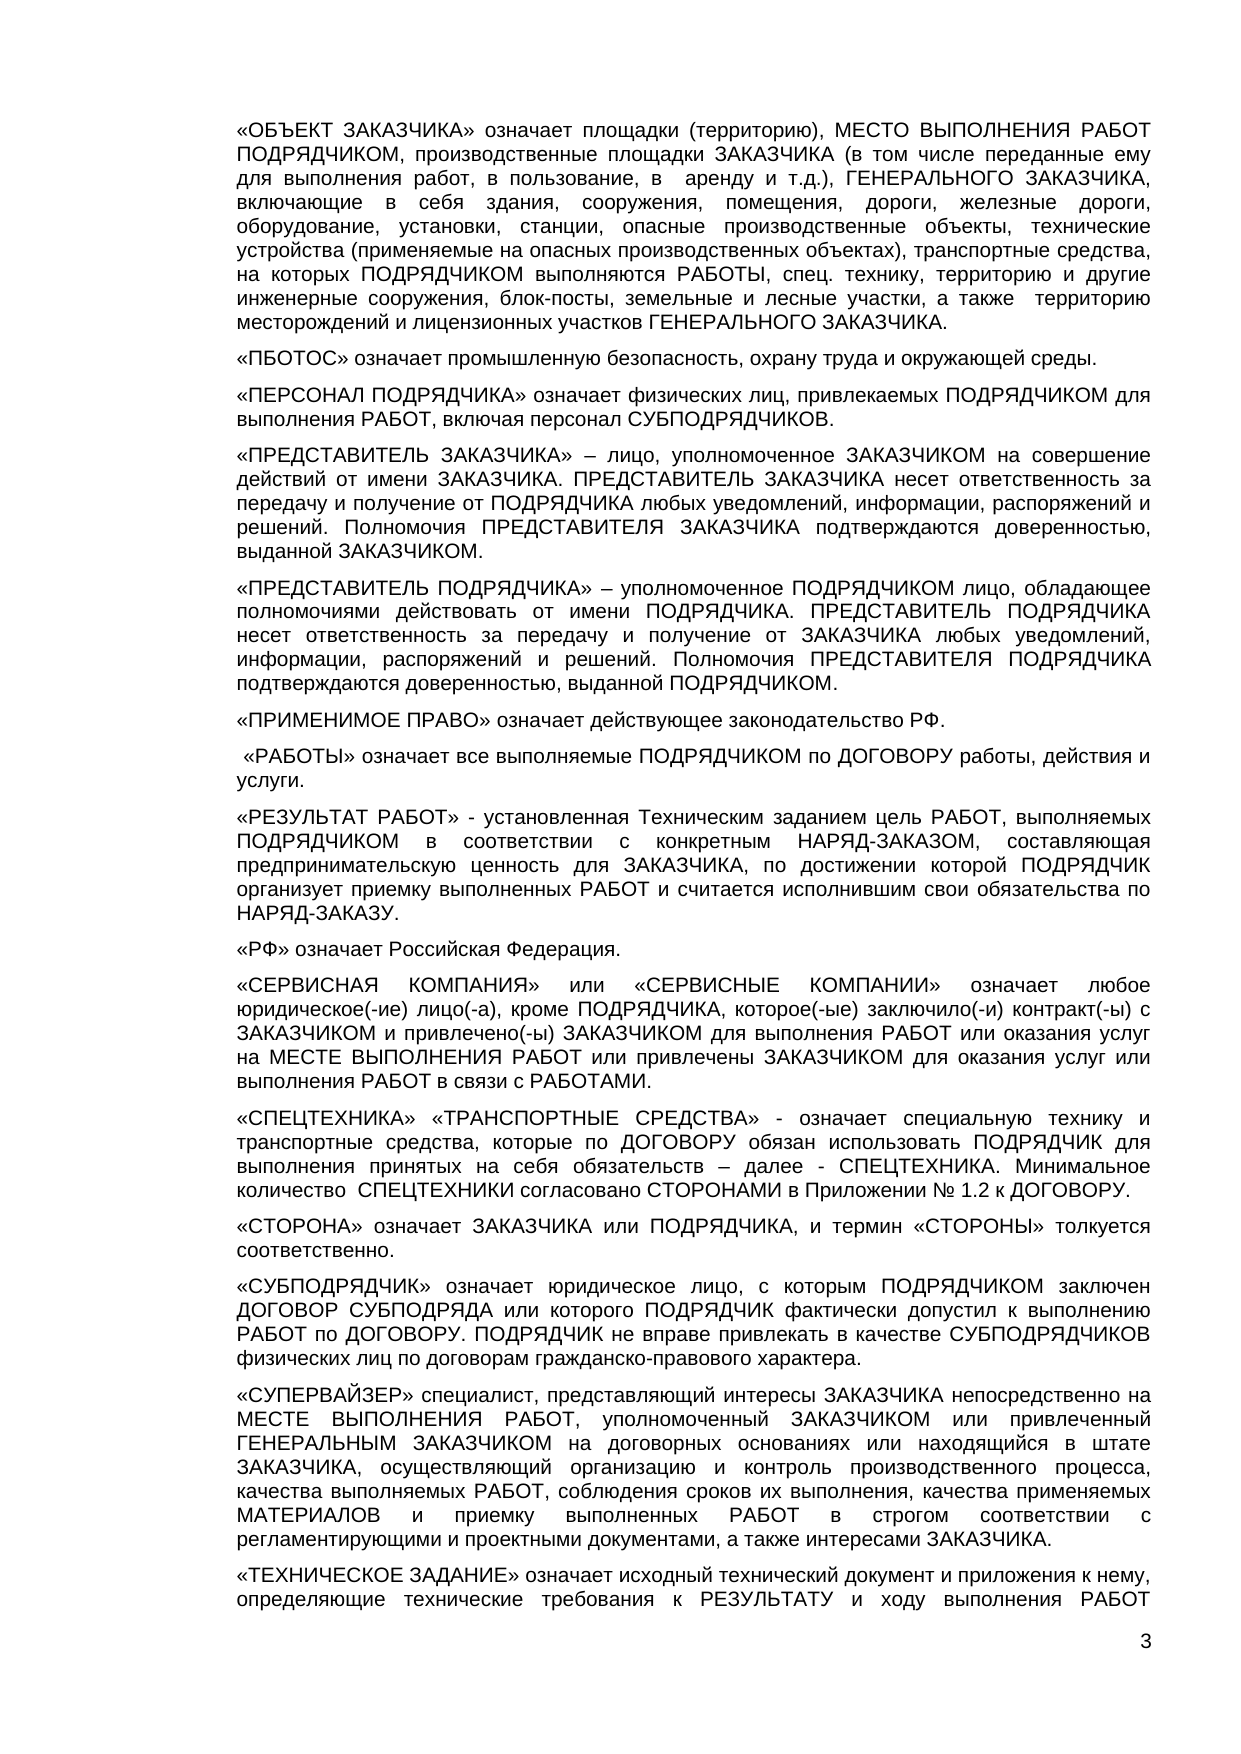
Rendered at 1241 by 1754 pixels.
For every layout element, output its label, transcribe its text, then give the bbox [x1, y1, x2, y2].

text «СУБПОДРЯДЧИК» означает юридическое лицо, с которым ПОДРЯДЧИКОМ заключен ДОГОВОР СУБПОДРЯДА или которого ПОДРЯДЧИК фактически допустил к выполнению РАБОТ по ДОГОВОРУ. ПОДРЯДЧИК не вправе привлекать в качестве СУБПОДРЯДЧИКОВ физических лиц по договорам гражданско-правового характера. [236, 1274, 1152, 1370]
text «ОБЪЕКТ ЗАКАЗЧИКА» означает площадки (территорию), МЕСТО ВЫПОЛНЕНИЯ РАБОТ ПОДРЯДЧИКОМ, производственные площадки ЗАКАЗЧИКА (в том числе переданные ему для выполнения работ, в пользование, в аренду и т.д.), ГЕНЕРАЛЬНОГО ЗАКАЗЧИКА, включающие в себя здания, сооружения, помещения, дороги, железные дороги, оборудование, установки, станции, опасные производственные объекты, технические устройства (применяемые на опасных производственных объектах), транспортные средства, на которых ПОДРЯДЧИКОМ выполняются РАБОТЫ, спец. технику, территорию и другие инженерные сооружения, блок-посты, земельные и лесные участки, а также территорию месторождений и лицензионных участков ГЕНЕРАЛЬНОГО ЗАКАЗЧИКА. [236, 118, 1152, 334]
text «ПБОТОС» означает промышленную безопасность, охрану труда и окружающей среды. [236, 346, 1152, 370]
text «ПЕРСОНАЛ ПОДРЯДЧИКА» означает физических лиц, привлекаемых ПОДРЯДЧИКОМ для выполнения РАБОТ, включая персонал СУБПОДРЯДЧИКОВ. [236, 383, 1152, 431]
text «ПРИМЕНИМОЕ ПРАВО» означает действующее законодательство РФ. [236, 708, 1152, 732]
text «РАБОТЫ» означает все выполняемые ПОДРЯДЧИКОМ по ДОГОВОРУ работы, действия и услуги. [236, 744, 1152, 792]
text «ПРЕДСТАВИТЕЛЬ ЗАКАЗЧИКА» – лицо, уполномоченное ЗАКАЗЧИКОМ на совершение действий от имени ЗАКАЗЧИКА. ПРЕДСТАВИТЕЛЬ ЗАКАЗЧИКА несет ответственность за передачу и получение от ПОДРЯДЧИКА любых уведомлений, информации, распоряжений и решений. Полномочия ПРЕДСТАВИТЕЛЯ ЗАКАЗЧИКА подтверждаются доверенностью, выданной ЗАКАЗЧИКОМ. [236, 443, 1152, 563]
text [236, 1563, 1152, 1611]
text «СТОРОНА» означает ЗАКАЗЧИКА или ПОДРЯДЧИКА, и термин «СТОРОНЫ» толкуется соответственно. [236, 1214, 1152, 1262]
text «ПРЕДСТАВИТЕЛЬ ПОДРЯДЧИКА» – уполномоченное ПОДРЯДЧИКОМ лицо, обладающее полномочиями действовать от имени ПОДРЯДЧИКА. ПРЕДСТАВИТЕЛЬ ПОДРЯДЧИКА несет ответственность за передачу и получение от ЗАКАЗЧИКА любых уведомлений, информации, распоряжений и решений. Полномочия ПРЕДСТАВИТЕЛЯ ПОДРЯДЧИКА подтверждаются доверенностью, выданной ПОДРЯДЧИКОМ. [236, 575, 1152, 695]
text «СЕРВИСНАЯ КОМПАНИЯ» или «СЕРВИСНЫЕ КОМПАНИИ» означает любое юридическое(-ие) лицо(-а), кроме ПОДРЯДЧИКА, которое(-ые) заключило(-и) контракт(-ы) с ЗАКАЗЧИКОМ и привлечено(-ы) ЗАКАЗЧИКОМ для выполнения РАБОТ или оказания услуг на МЕСТЕ ВЫПОЛНЕНИЯ РАБОТ или привлечены ЗАКАЗЧИКОМ для оказания услуг или выполнения РАБОТ в связи с РАБОТАМИ. [236, 973, 1152, 1093]
text «РФ» означает Российская Федерация. [236, 937, 1152, 961]
text «СУПЕРВАЙЗЕР» специалист, представляющий интересы ЗАКАЗЧИКА непосредственно на МЕСТЕ ВЫПОЛНЕНИЯ РАБОТ, уполномоченный ЗАКАЗЧИКОМ или привлеченный ГЕНЕРАЛЬНЫМ ЗАКАЗЧИКОМ на договорных основаниях или находящийся в штате ЗАКАЗЧИКА, осуществляющий организацию и контроль производственного процесса, качества выполняемых РАБОТ, соблюдения сроков их выполнения, качества применяемых МАТЕРИАЛОВ и приемку выполненных РАБОТ в строгом соответствии с регламентирующими и проектными документами, а также интересами ЗАКАЗЧИКА. [236, 1383, 1152, 1550]
text «РЕЗУЛЬТАТ РАБОТ» - установленная Техническим заданием цель РАБОТ, выполняемых ПОДРЯДЧИКОМ в соответствии с конкретным НАРЯД-ЗАКАЗОМ, составляющая предпринимательскую ценность для ЗАКАЗЧИКА, по достижении которой ПОДРЯДЧИК организует приемку выполненных РАБОТ и считается исполнившим свои обязательства по НАРЯД-ЗАКАЗУ. [236, 804, 1152, 924]
text «СПЕЦТЕХНИКА» «ТРАНСПОРТНЫЕ СРЕДСТВА» - означает специальную технику и транспортные средства, которые по ДОГОВОРУ обязан использовать ПОДРЯДЧИК для выполнения принятых на себя обязательств – далее - СПЕЦТЕХНИКА. Минимальное количество СПЕЦТЕХНИКИ согласовано СТОРОНАМИ в Приложении № 1.2 к ДОГОВОРУ. [236, 1106, 1152, 1201]
